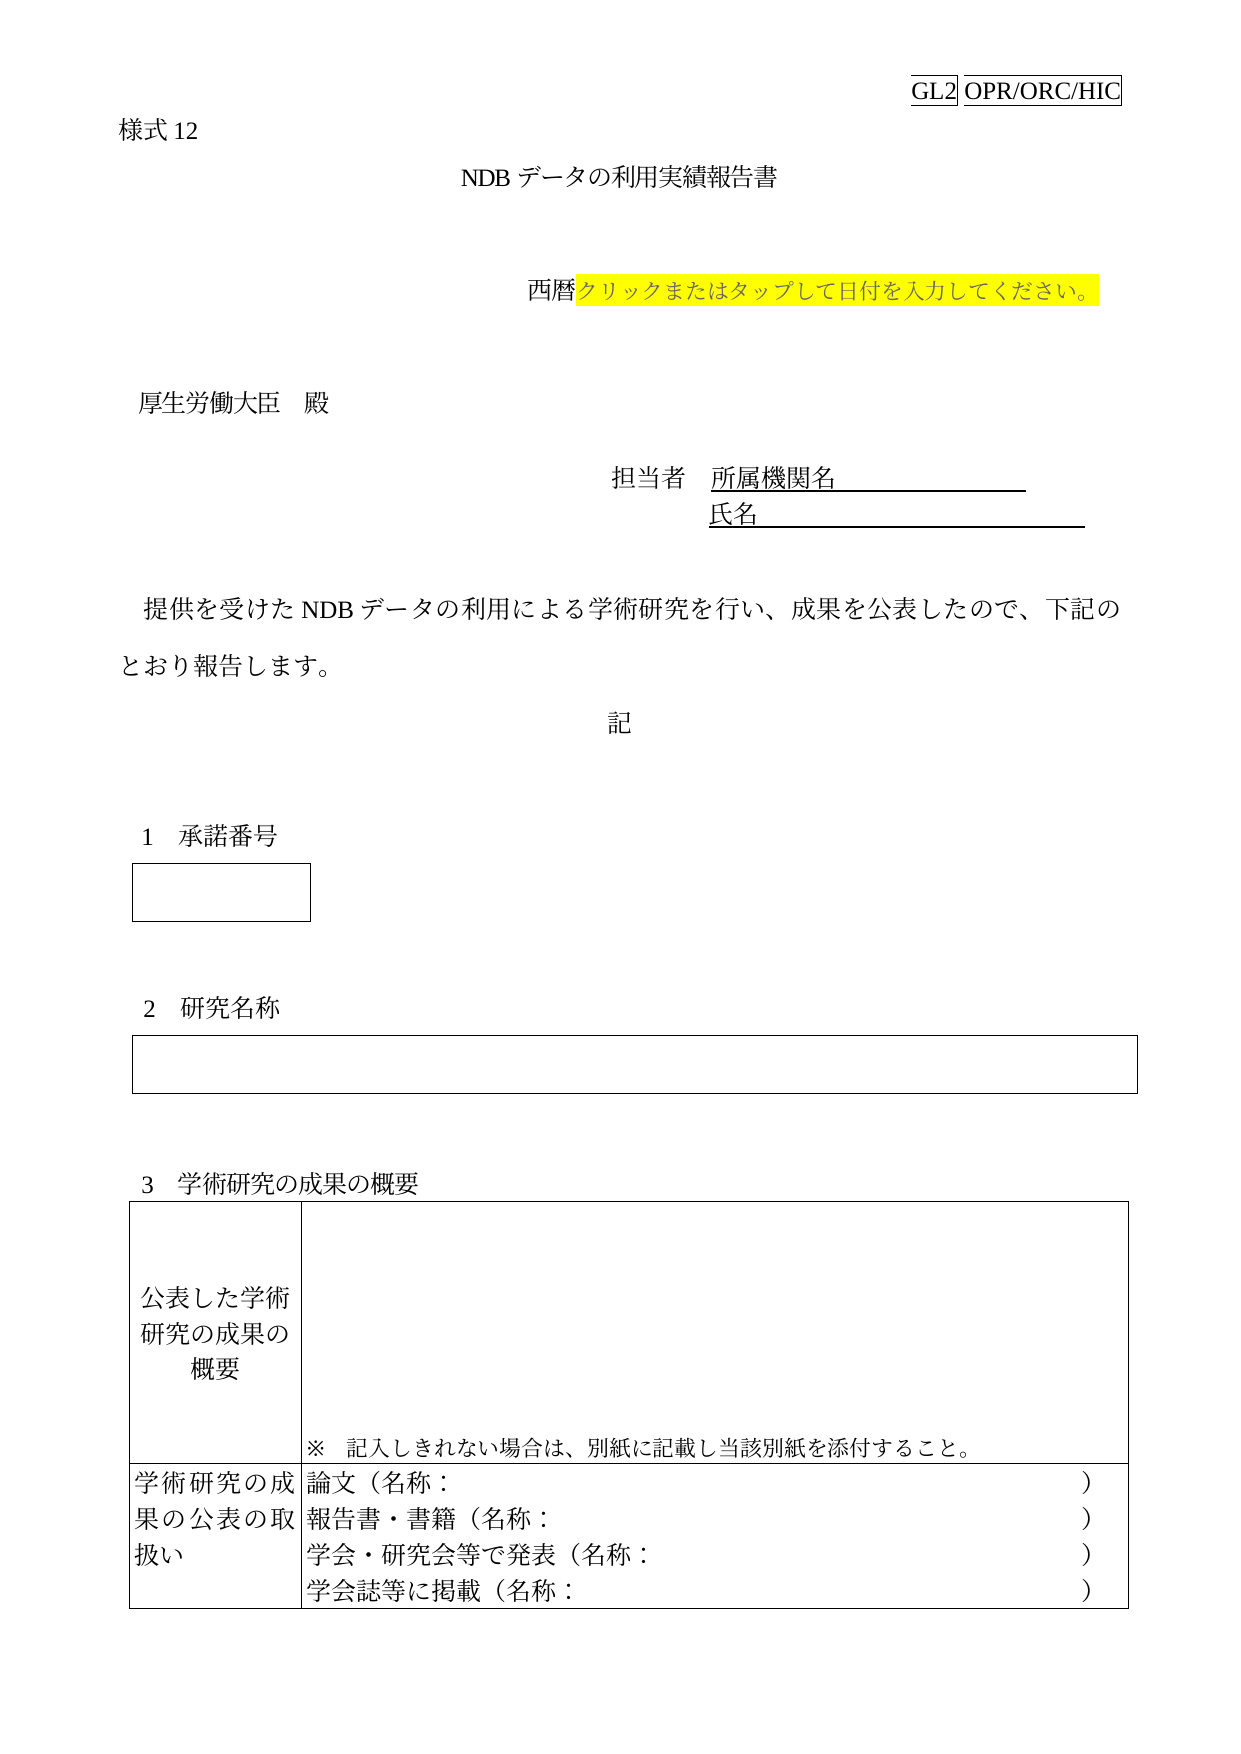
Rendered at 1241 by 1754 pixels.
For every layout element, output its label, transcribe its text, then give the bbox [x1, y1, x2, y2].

text 1 承諾番号 [118, 806, 1122, 863]
text NDBデータの利用実績報告書 [118, 147, 1122, 204]
text 3 学術研究の成果の概要 [118, 1164, 1122, 1201]
text 担当者 所属機関名 [118, 459, 1122, 495]
text 厚生労働大臣 殿 [118, 374, 1122, 430]
table_header ※ 記入しきれない場合は、別紙に記載し当該別紙を添付すること。 [302, 1202, 1128, 1463]
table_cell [302, 1464, 1128, 1608]
text 記 [118, 693, 1122, 749]
text 2 研究名称 [118, 978, 1122, 1035]
table_header [133, 1036, 1137, 1093]
text 提供を受けたNDBデータの利用による学術研究を行い、成果を公表したので、下記のとおり報告します。 [118, 579, 1122, 693]
text 様式12 [118, 109, 1122, 147]
table_header [133, 864, 310, 921]
table_header 公表した学術研究の成果の概要 [130, 1202, 301, 1463]
text 西暦 [118, 260, 1099, 317]
table_cell 学術研究の成果の公表の取扱い [130, 1464, 301, 1608]
text 氏名 [118, 495, 1122, 531]
